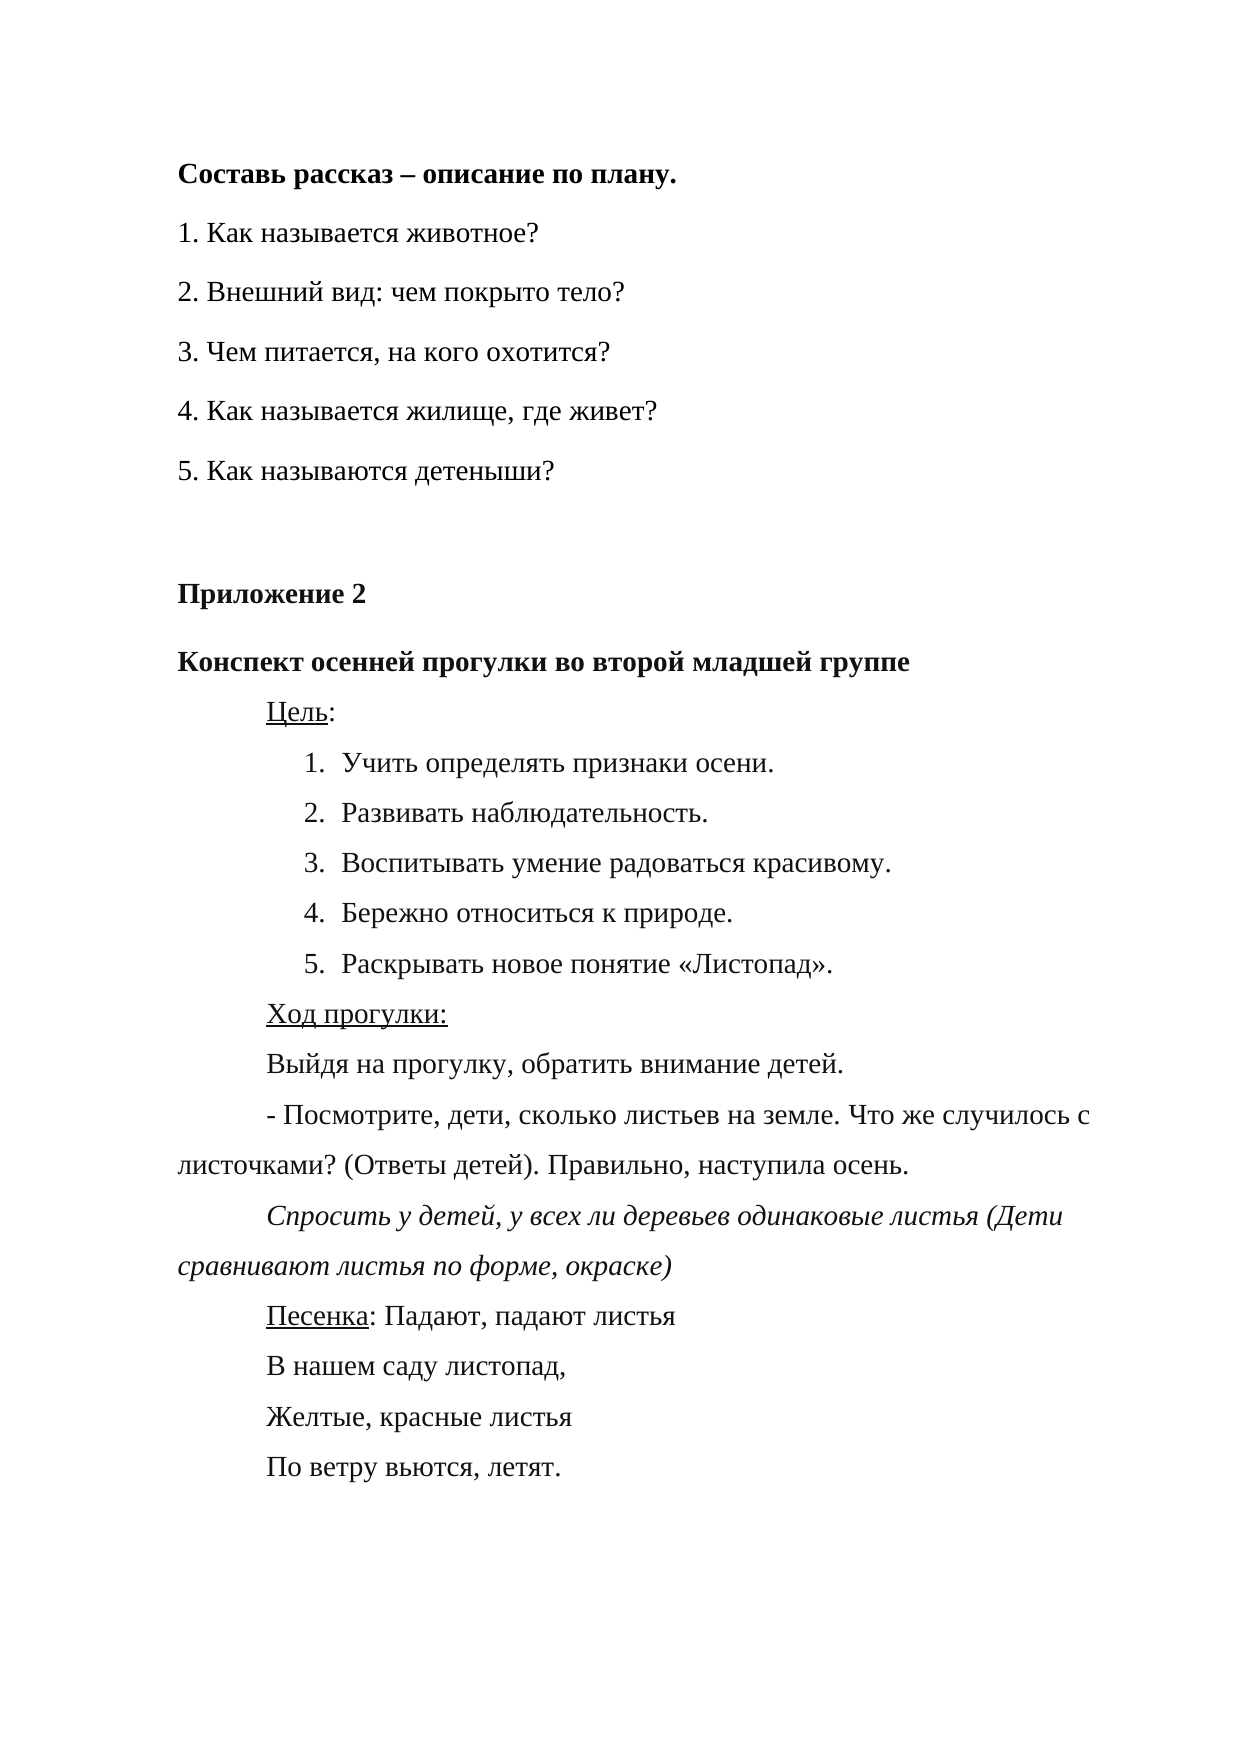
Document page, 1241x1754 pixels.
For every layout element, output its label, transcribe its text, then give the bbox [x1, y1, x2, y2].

list Как называются детеныши? [177, 453, 1163, 486]
list Как называется животное? [177, 215, 1163, 249]
list Бережно относиться к природе. [303, 896, 1163, 929]
text Спросить у детей, у всех ли деревьев одинаковые листья (Дети сравнивают листья по форме, окраске) [177, 1198, 1065, 1281]
text Приложение 2 [177, 576, 1028, 610]
text Песенка: Падают, падают листья В нашем саду листопад, [266, 1298, 677, 1382]
text - Посмотрите, дети, сколько листьев на земле. Что же случилось с листочками? (Ответы детей). Правильно, наступила осень. [177, 1097, 1163, 1181]
text Конспект осенней прогулки во второй младшей группе [177, 644, 1028, 678]
text Цель: [266, 695, 1163, 728]
text Желтые, красные листья По ветру вьются, летят. [266, 1399, 574, 1483]
list Раскрывать новое понятие «Листопад». Ход прогулки: [266, 946, 834, 1030]
list Чем питается, на кого охотится? [177, 334, 1163, 367]
list Как называется жилище, где живет? [177, 393, 1163, 427]
text Выйдя на прогулку, обратить внимание детей. [266, 1047, 1163, 1080]
list Развивать наблюдательность. [303, 795, 1163, 829]
list Воспитывать умение радоваться красивому. [303, 845, 1163, 879]
subtitle Составь рассказ – описание по плану. [177, 156, 1163, 190]
list Учить определять признаки осени. [303, 745, 1163, 778]
list Внешний вид: чем покрыто тело? [177, 274, 1163, 308]
